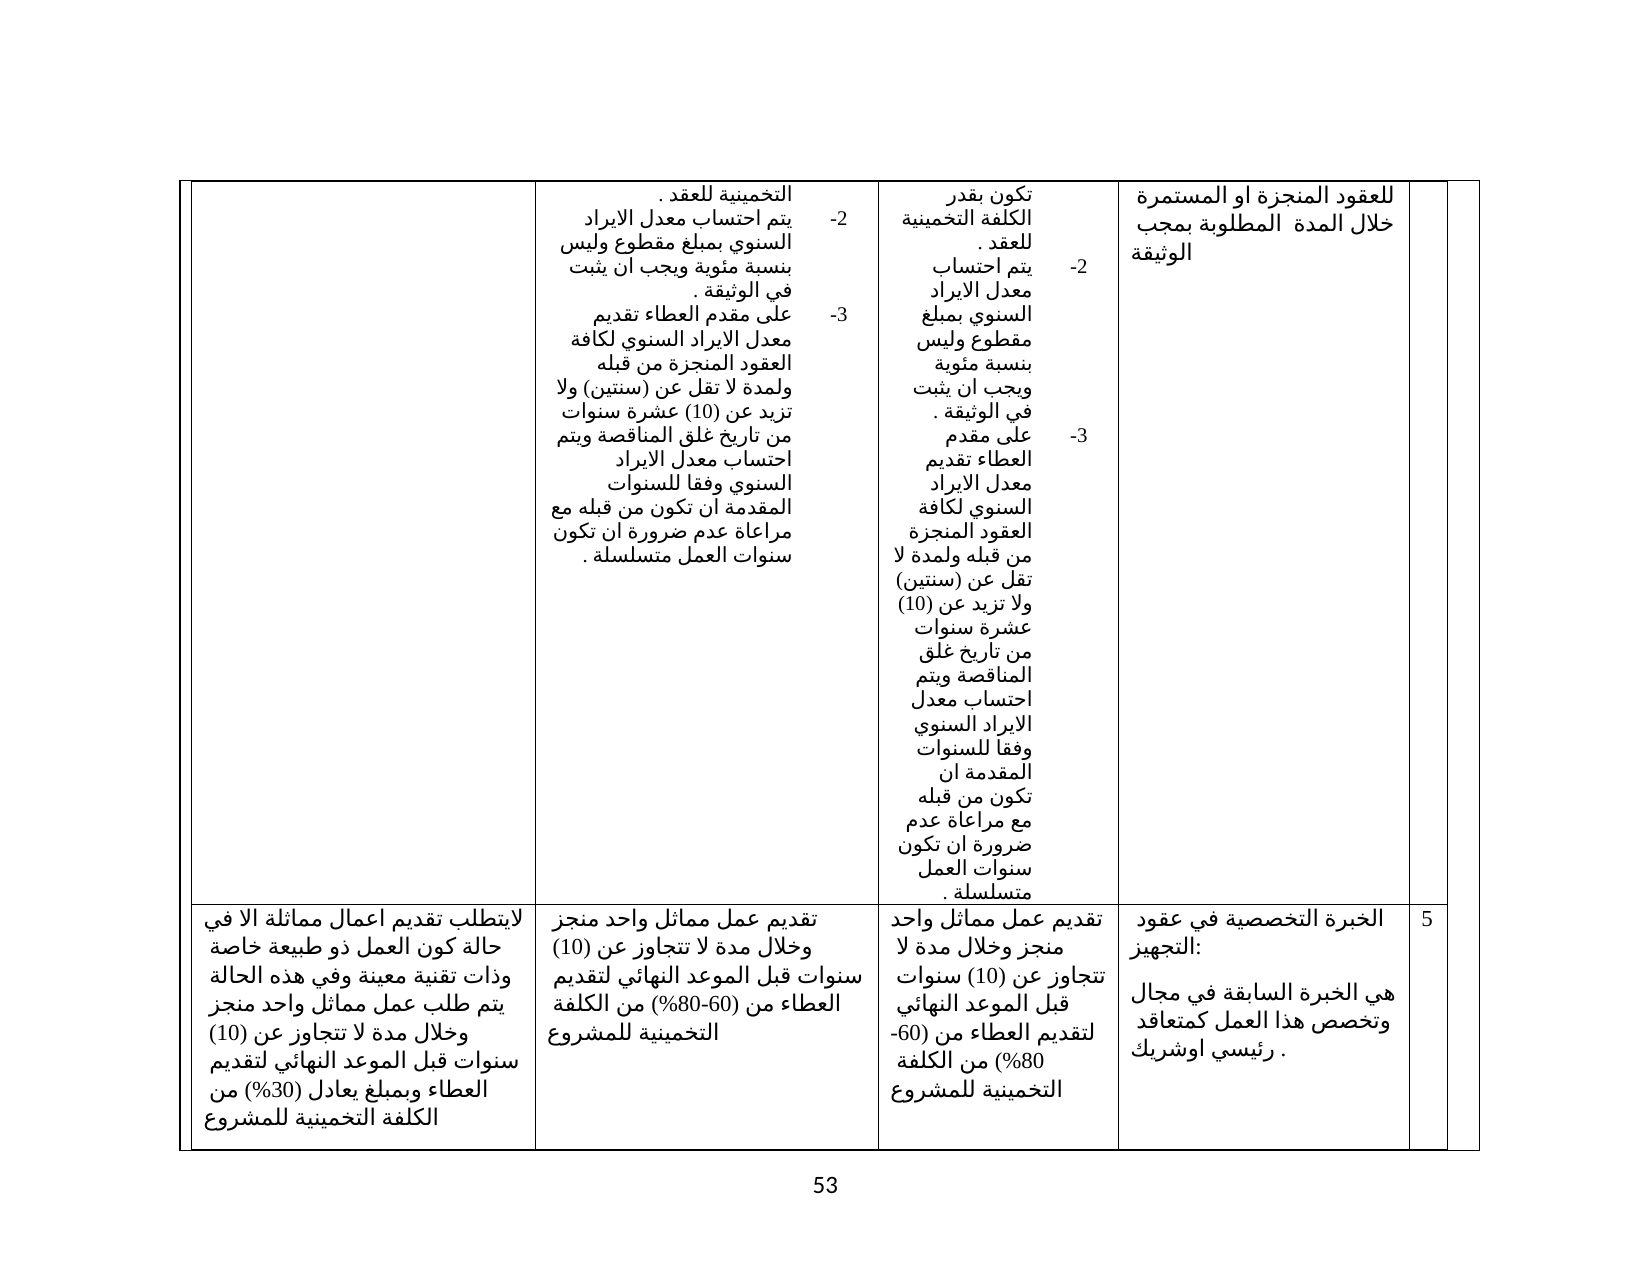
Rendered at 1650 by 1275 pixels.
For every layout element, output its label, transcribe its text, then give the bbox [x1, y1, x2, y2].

table_cell جدول المعايير القانونية والمالية المعتمدة في الوثيقة القياسية لعقود التجهيز [879, 905, 1118, 1149]
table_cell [1410, 182, 1447, 904]
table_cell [536, 182, 878, 904]
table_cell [879, 182, 1118, 904]
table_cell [192, 182, 535, 904]
table_cell جدول المعايير القانونية والمالية المعتمدة في الوثيقة القياسية لعقود التجهيز [192, 905, 535, 1149]
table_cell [1119, 182, 1409, 904]
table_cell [1448, 181, 1479, 1150]
table_cell جدول المعايير القانونية والمالية المعتمدة في الوثيقة القياسية لعقود التجهيز [1410, 905, 1447, 1149]
table_cell جدول المعايير القانونية والمالية المعتمدة في الوثيقة القياسية لعقود التجهيز [1119, 905, 1409, 1149]
table_cell جدول المعايير القانونية والمالية المعتمدة في الوثيقة القياسية لعقود التجهيز [536, 905, 878, 1149]
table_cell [181, 181, 191, 1150]
